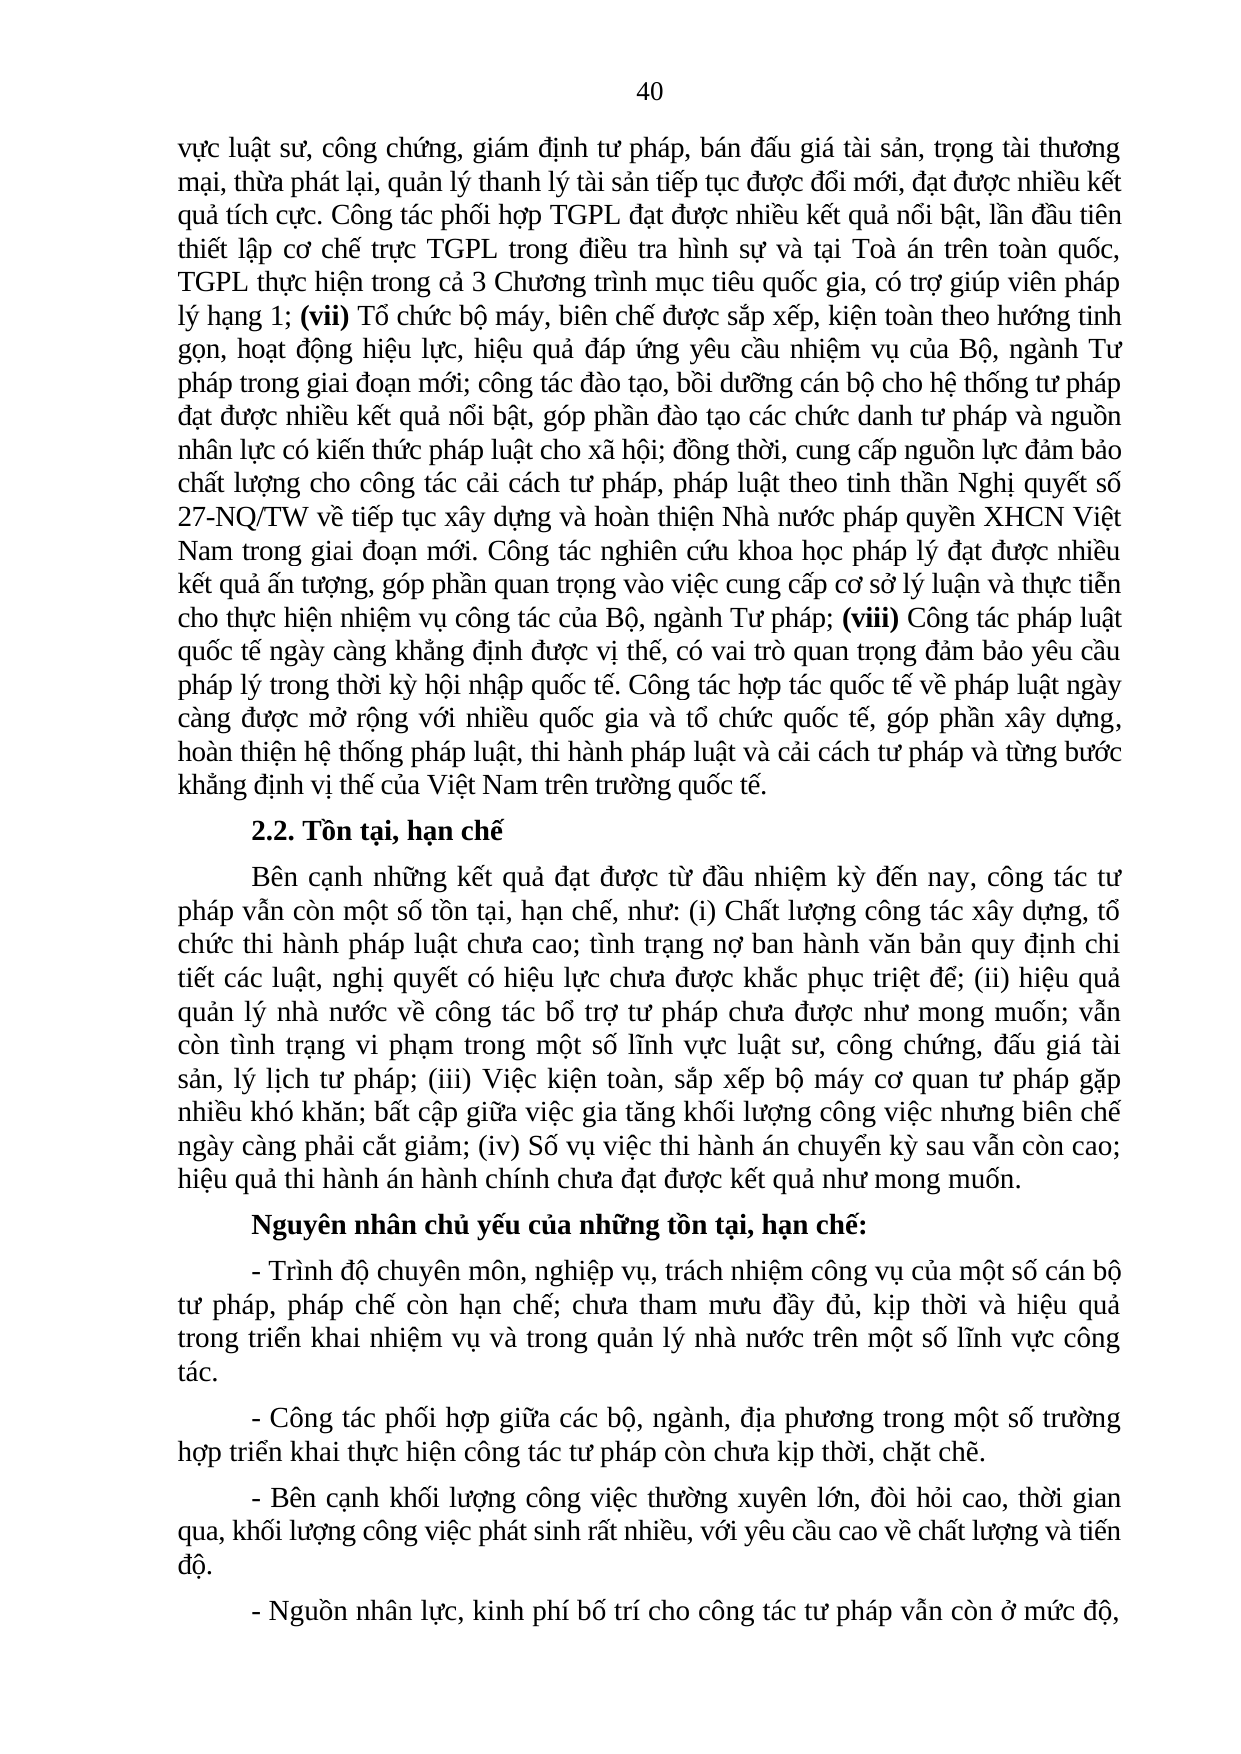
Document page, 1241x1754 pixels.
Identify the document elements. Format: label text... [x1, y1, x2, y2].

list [177, 1593, 1122, 1626]
list - Bên cạnh khối lượng công việc thường xuyên lớn, đòi hỏi cao, thời gian qua, khối lượng công việc phát sinh rất nhiều, với yêu cầu cao về chất lượng và tiến độ. [177, 1480, 1122, 1580]
list Bên cạnh những kết quả đạt được từ đầu nhiệm kỳ đến nay, công tác tư pháp vẫn còn một số tồn tại, hạn chế, như: (i) Chất lượng công tác xây dựng, tổ chức thi hành pháp luật chưa cao; tình trạng nợ ban hành văn bản quy định chi tiết các luật, nghị quyết có hiệu lực chưa được khắc phục triệt để; (ii) hiệu quả quản lý nhà nước về công tác bổ trợ tư pháp chưa được như mong muốn; vẫn còn tình trạng vi phạm trong một số lĩnh vực luật sư, công chứng, đấu giá tài sản, lý lịch tư pháp; (iii) Việc kiện toàn, sắp xếp bộ máy cơ quan tư pháp gặp nhiều khó khăn; bất cập giữa việc gia tăng khối lượng công việc nhưng biên chế ngày càng phải cắt giảm; (iv) Số vụ việc thi hành án chuyển kỳ sau vẫn còn cao; hiệu quả thi hành án hành chính chưa đạt được kết quả như mong muốn. [177, 859, 1122, 1195]
list 2.2. Tồn tại, hạn chế [177, 813, 1122, 847]
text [177, 130, 1122, 466]
list - Công tác phối hợp giữa các bộ, ngành, địa phương trong một số trường hợp triển khai thực hiện công tác tư pháp còn chưa kịp thời, chặt chẽ. [177, 1400, 1122, 1467]
list - Trình độ chuyên môn, nghiệp vụ, trách nhiệm công vụ của một số cán bộ tư pháp, pháp chế còn hạn chế; chưa tham mưu đầy đủ, kịp thời và hiệu quả trong triển khai nhiệm vụ và trong quản lý nhà nước trên một số lĩnh vực công tác. [177, 1253, 1122, 1388]
list Nguyên nhân chủ yếu của những tồn tại, hạn chế: [177, 1207, 1122, 1241]
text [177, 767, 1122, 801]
